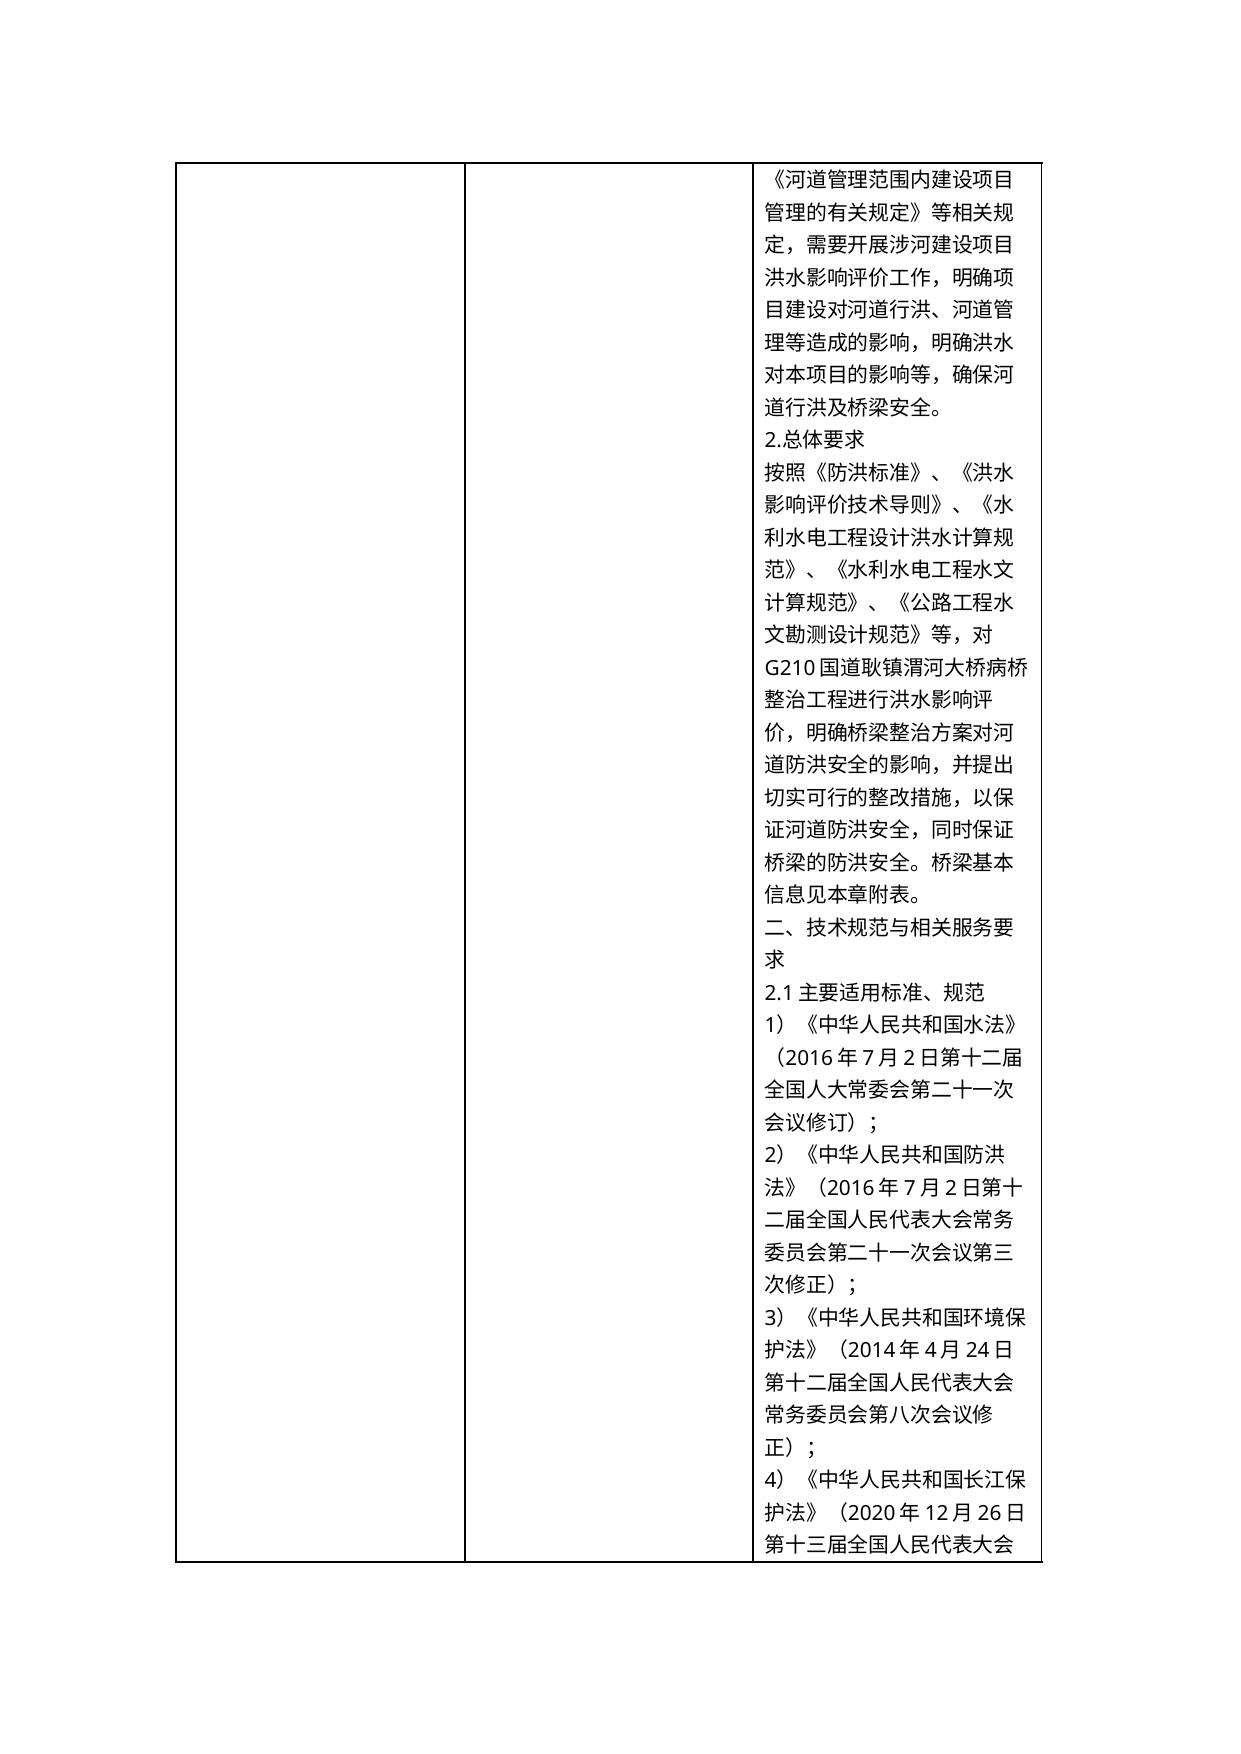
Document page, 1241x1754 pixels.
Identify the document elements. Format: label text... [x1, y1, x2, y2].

table_cell [466, 164, 752, 1561]
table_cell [754, 164, 1041, 1561]
table_cell 1 [177, 164, 464, 1561]
